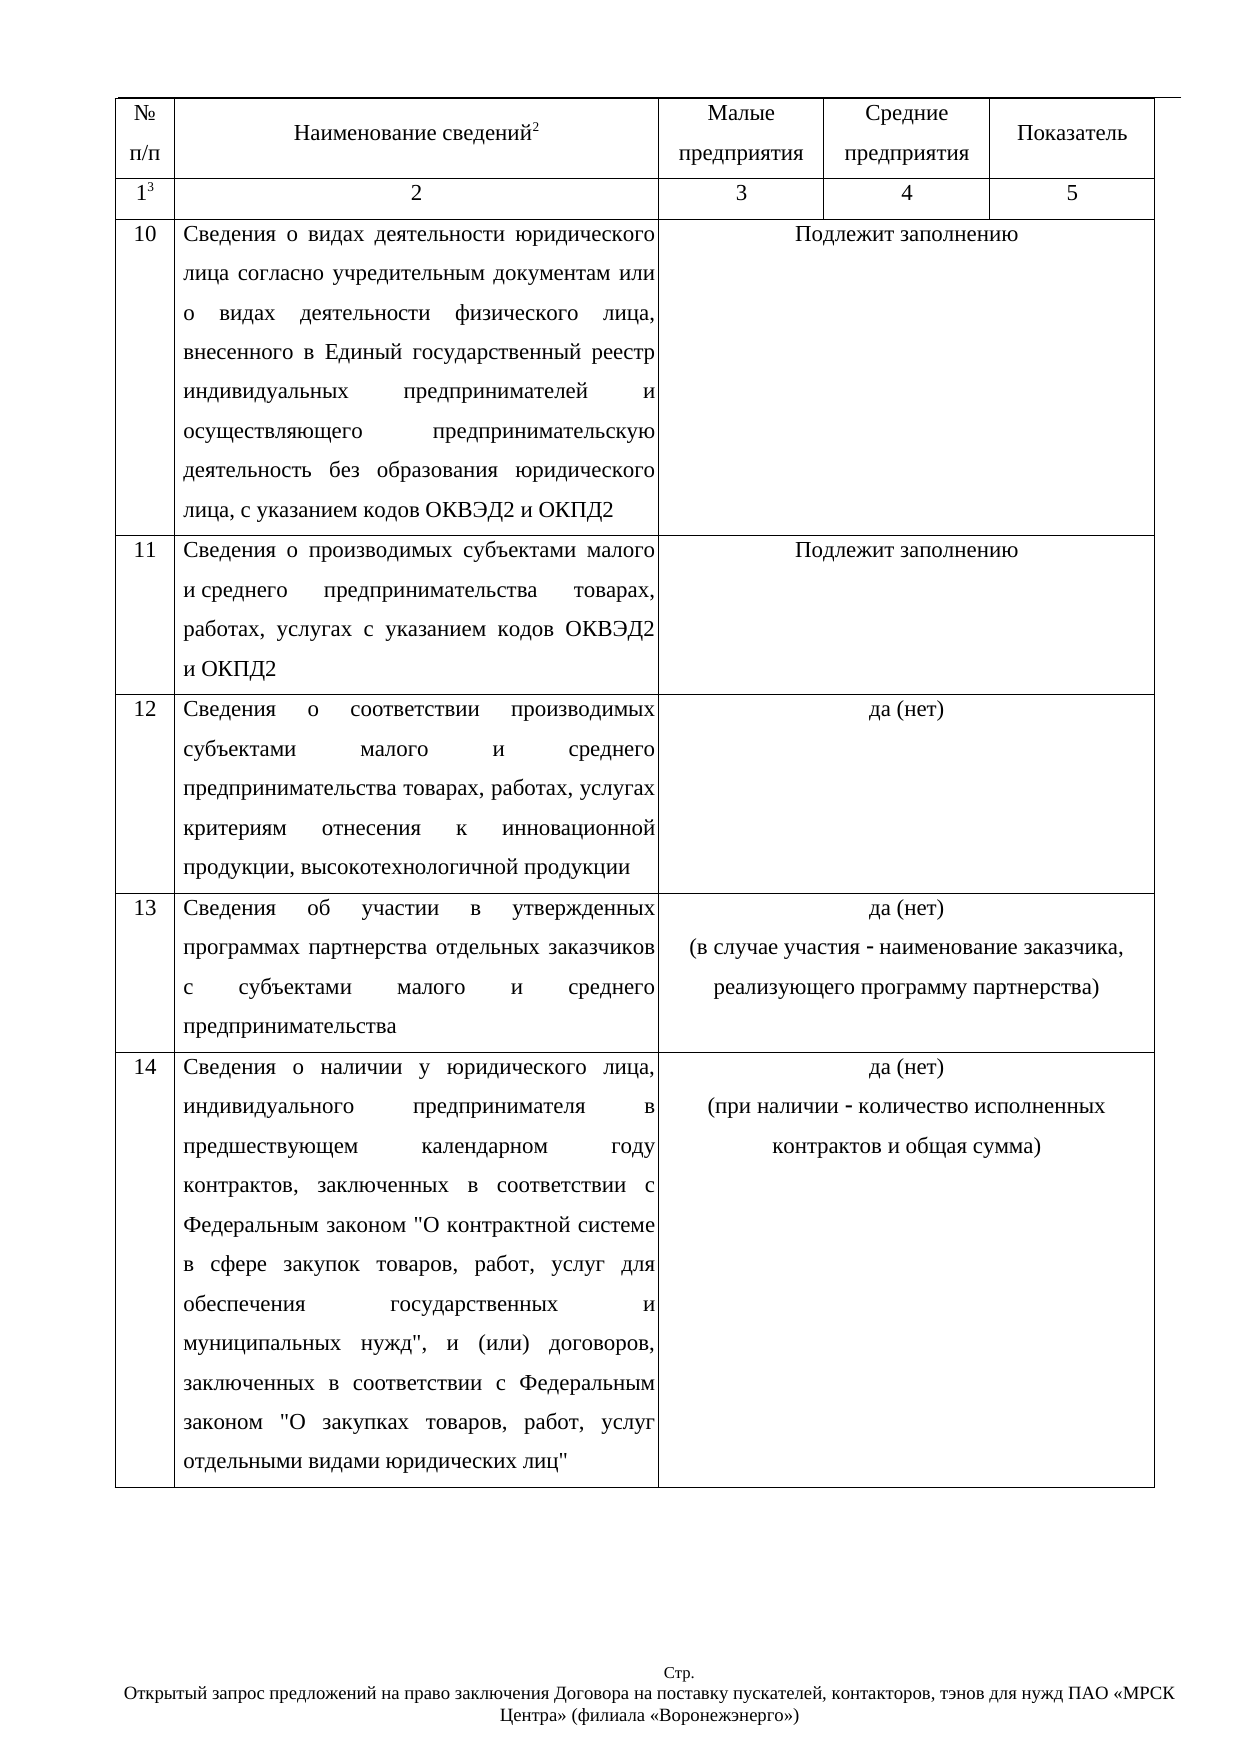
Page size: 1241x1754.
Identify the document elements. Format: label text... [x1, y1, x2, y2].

table_cell 4 [824, 179, 989, 218]
table_cell 2 [175, 179, 658, 218]
table_cell Сведения о производимых субъектами малого и среднего предпринимательства товарах, работах, услугах с указанием кодов ОКВЭД2 и ОКПД2 [175, 536, 658, 694]
table_cell 13 [116, 179, 174, 218]
table_cell Сведения о наличии у юридического лица, индивидуального предпринимателя в предшествующем календарном году контрактов, заключенных в соответствии с Федеральным законом "О контрактной системе в сфере закупок товаров, работ, услуг для обеспечения государственных и муниципальных нужд", и (или) договоров, заключенных в соответствии с Федеральным законом "О закупках товаров, работ, услуг отдельными видами юридических лиц" [175, 1053, 658, 1487]
table_cell 11 [116, 536, 174, 694]
table_header Малые предприятия [659, 99, 823, 178]
table_cell 13 [116, 894, 174, 1052]
table_cell 14 [116, 1053, 174, 1487]
table_cell да (нет) (в случае участия наименование заказчика, реализующего программу партнерства) [659, 894, 1154, 1052]
table_cell Сведения об участии в утвержденных программах партнерства отдельных заказчиков с субъектами малого и среднего предпринимательства [175, 894, 658, 1052]
table_cell 3 [659, 179, 823, 218]
table_header Показатель [990, 99, 1154, 178]
table_cell Подлежит заполнению [659, 536, 1154, 694]
table_header № п/п [116, 99, 174, 178]
table_cell 10 [116, 220, 174, 535]
table_cell да (нет) (при наличии количество исполненных контрактов и общая сумма) [659, 1053, 1154, 1487]
table_cell да (нет) [659, 695, 1154, 893]
table_cell 12 [116, 695, 174, 893]
table_header Наименование сведений2 [175, 99, 658, 178]
table_header Средние предприятия [824, 99, 989, 178]
table_cell Сведения о соответствии производимых субъектами малого и среднего предпринимательства товарах, работах, услугах критериям отнесения к инновационной продукции, высокотехнологичной продукции [175, 695, 658, 893]
table_cell 5 [990, 179, 1154, 218]
table_cell Подлежит заполнению [659, 220, 1154, 535]
table_cell Сведения о видах деятельности юридического лица согласно учредительным документам или о видах деятельности физического лица, внесенного в Единый государственный реестр индивидуальных предпринимателей и осуществляющего предпринимательскую деятельность без образования юридического лица, с указанием кодов ОКВЭД2 и ОКПД2 [175, 220, 658, 535]
